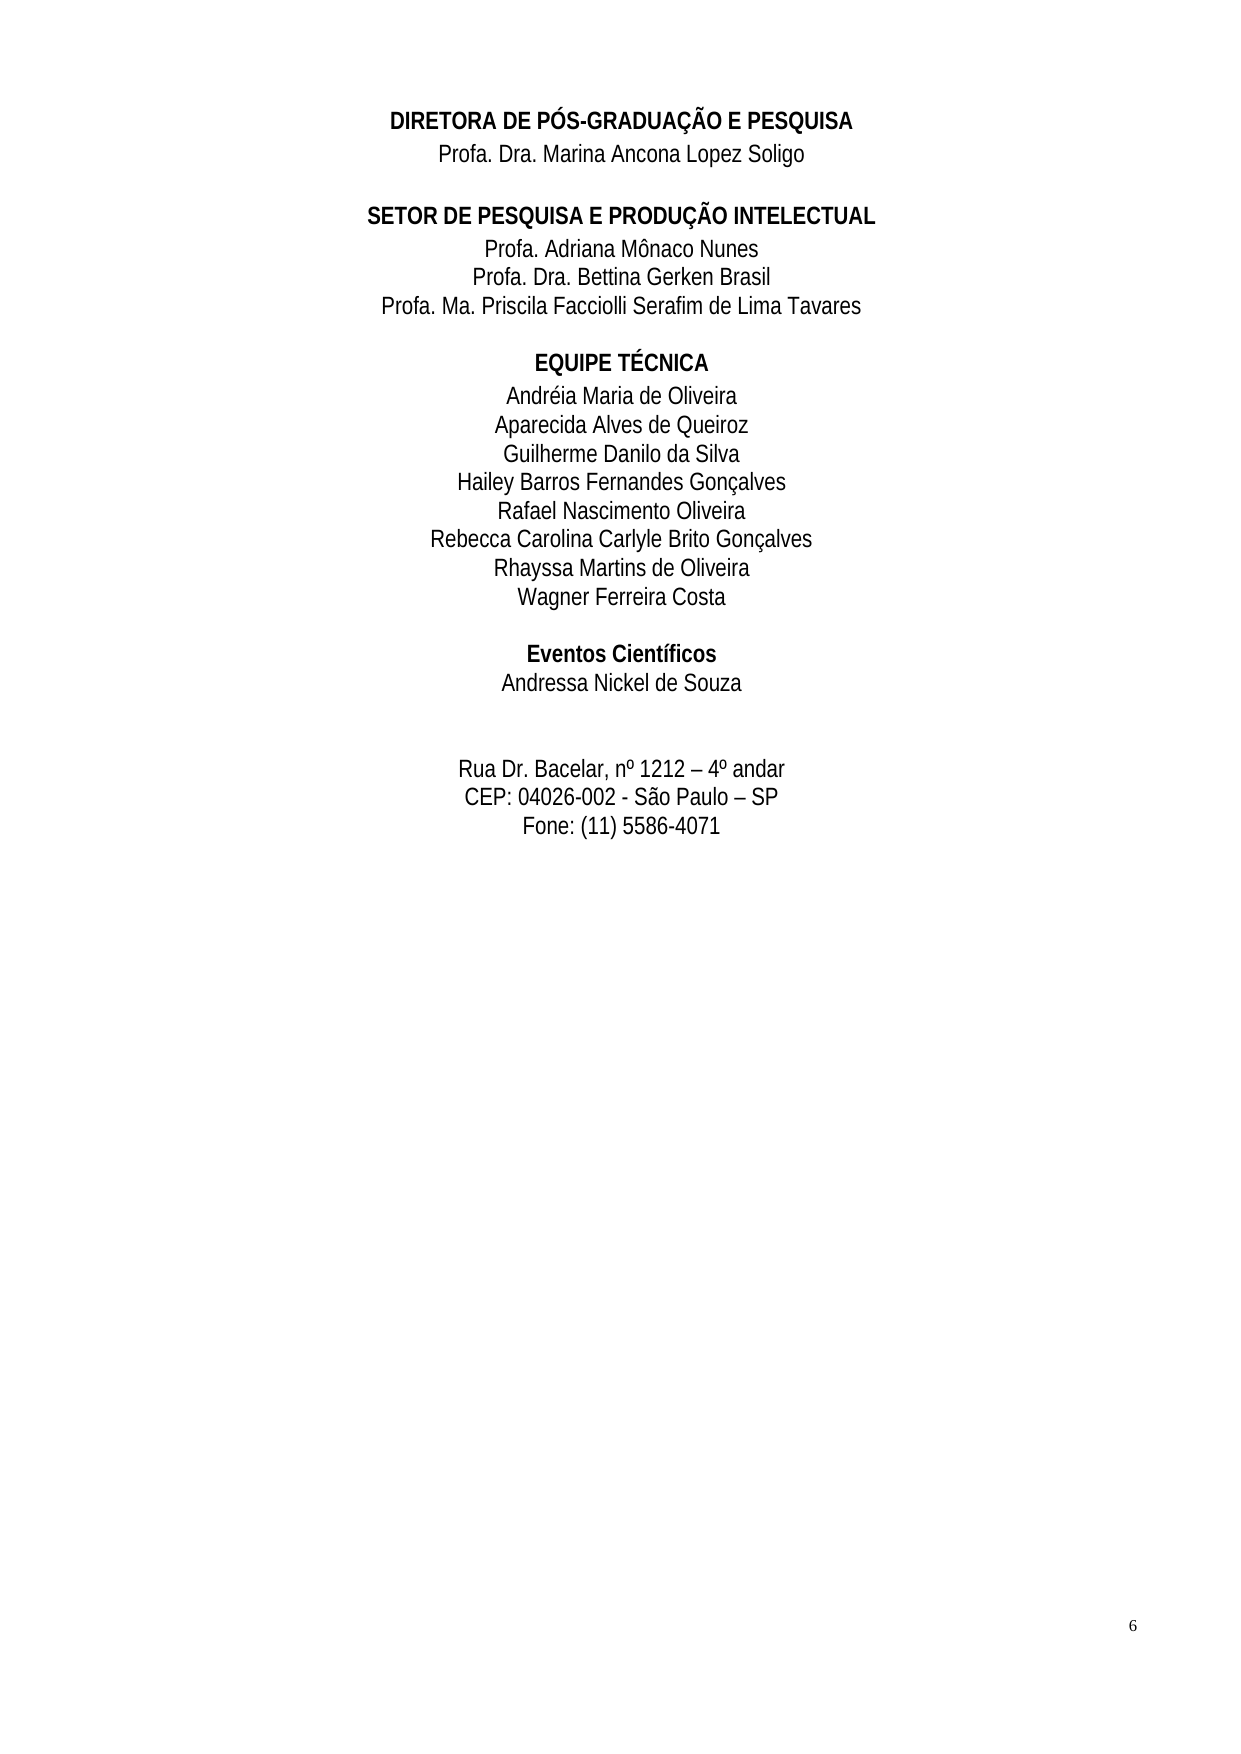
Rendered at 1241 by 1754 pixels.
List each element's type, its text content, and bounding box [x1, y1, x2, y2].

subtitle SETOR DE PESQUISA E PRODUÇÃO INTELECTUAL [106, 201, 1137, 229]
text Rafael Nascimento Oliveira [106, 496, 1137, 524]
text Eventos Científicos [106, 639, 1137, 668]
text Rhayssa Martins de Oliveira [106, 553, 1137, 582]
text Guilherme Danilo da Silva [106, 438, 1137, 467]
text Aparecida Alves de Queiroz [106, 410, 1137, 438]
text Rua Dr. Bacelar, nº 1212 – 4º andar [106, 754, 1137, 782]
text Profa. Dra. Marina Ancona Lopez Soligo [106, 139, 1137, 168]
text Rebecca Carolina Carlyle Brito Gonçalves [106, 524, 1137, 553]
text Wagner Ferreira Costa [106, 582, 1137, 610]
text Hailey Barros Fernandes Gonçalves [106, 467, 1137, 496]
text CEP: 04026-002 - São Paulo – SP [106, 782, 1137, 811]
text Fone: (11) 5586-4071 [106, 811, 1137, 839]
text EQUIPE TÉCNICA [106, 348, 1137, 377]
text Andressa Nickel de Souza [106, 668, 1137, 696]
text Profa. Ma. Priscila Facciolli Serafim de Lima Tavares [106, 291, 1137, 320]
text Andréia Maria de Oliveira [106, 381, 1137, 410]
text Profa. Adriana Mônaco Nunes [106, 234, 1137, 262]
text DIRETORA DE PÓS-GRADUAÇÃO E PESQUISA [106, 106, 1137, 135]
text Profa. Dra. Bettina Gerken Brasil [106, 262, 1137, 291]
